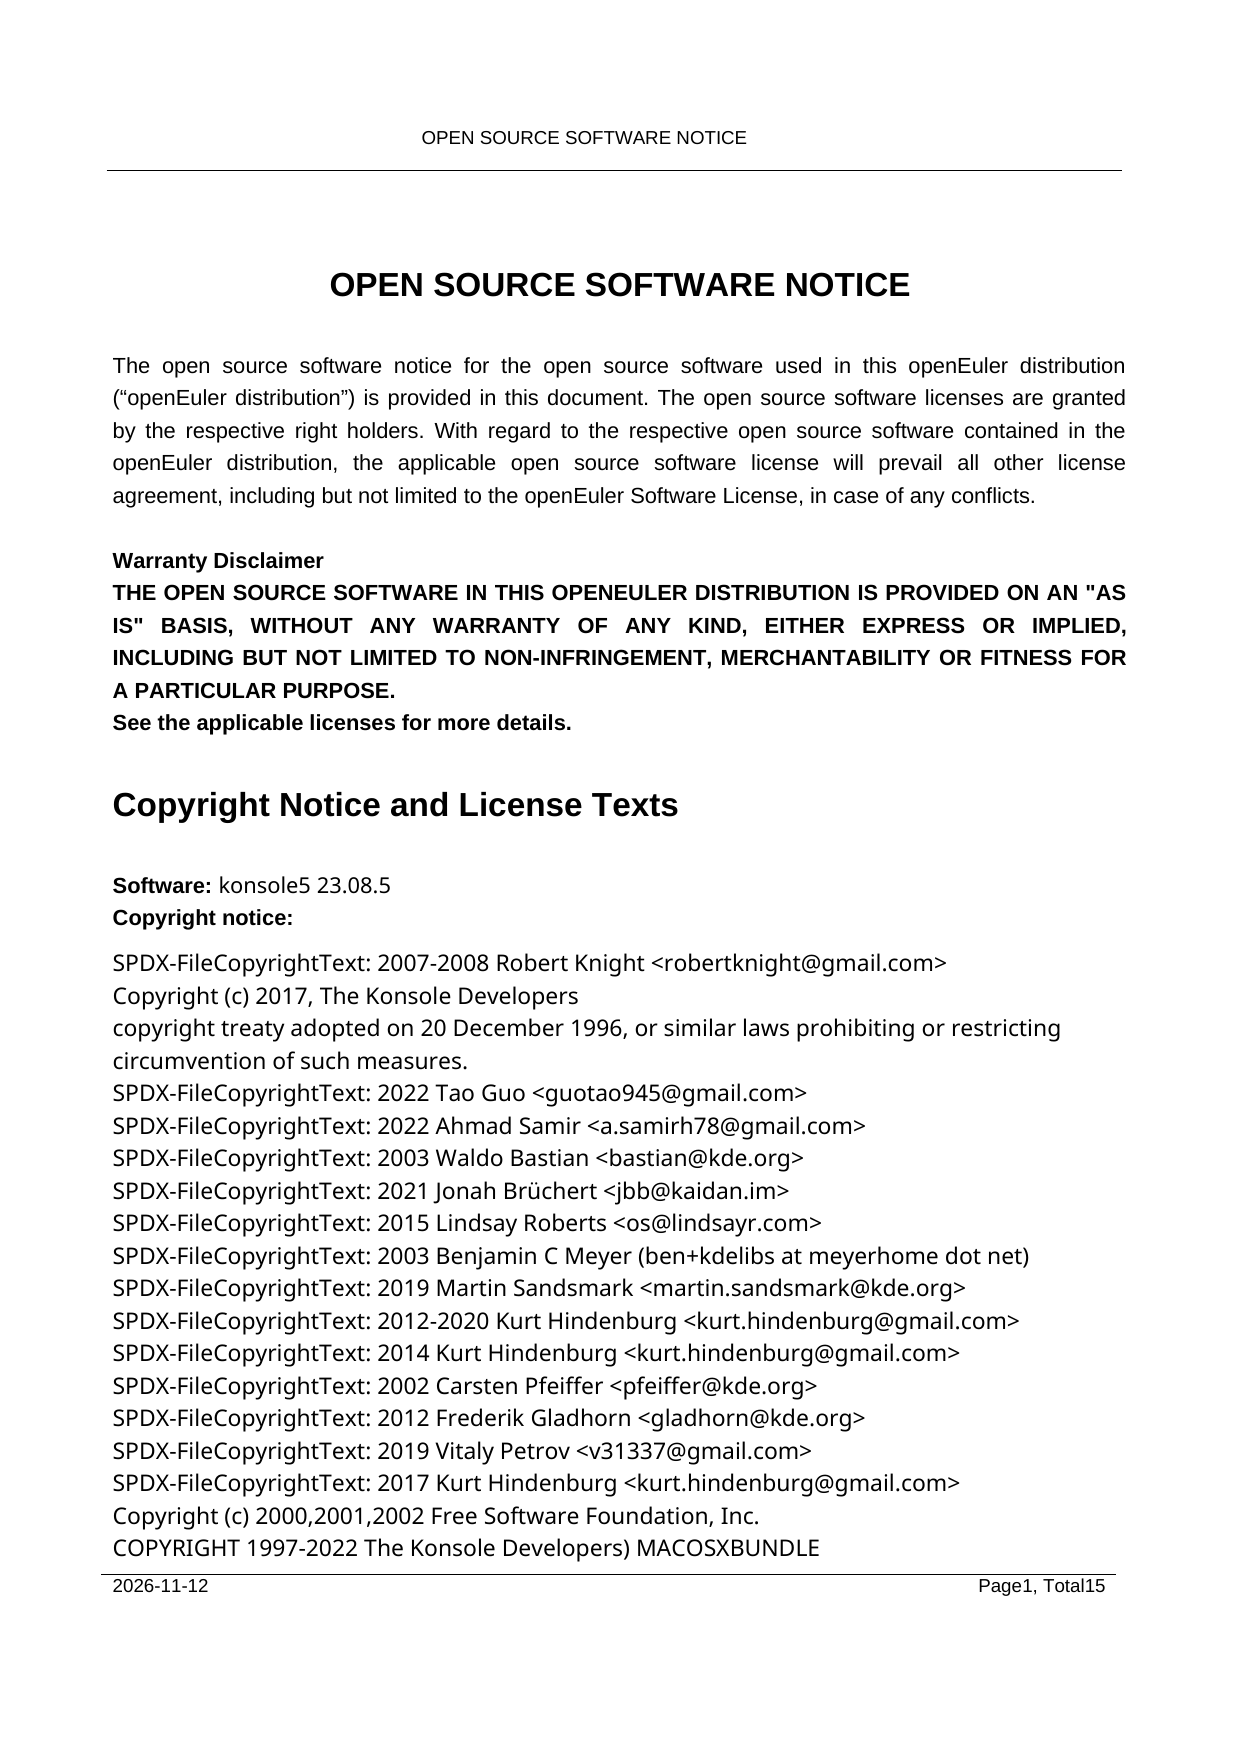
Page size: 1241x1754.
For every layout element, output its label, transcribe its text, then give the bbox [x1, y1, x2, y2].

text The open source software notice for the open source software used in this openEuler distribution (“openEuler distribution”) is provided in this document. The open source software licenses are granted by the respective right holders. With regard to the respective open source software contained in the openEuler distribution, the applicable open source software license will prevail all other license agreement, including but not limited to the openEuler Software License, in case of any conflicts. [112, 349, 1128, 511]
text OPEN SOURCE SOFTWARE NOTICE [112, 251, 1128, 316]
text Warranty Disclaimer [112, 544, 1128, 576]
text Copyright notice: [112, 901, 1128, 934]
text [112, 947, 1128, 1564]
title Software: konsole5 23.08.5 [112, 869, 1128, 901]
text THE OPEN SOURCE SOFTWARE IN THIS OPENEULER DISTRIBUTION IS PROVIDED ON AN "AS IS" BASIS, WITHOUT ANY WARRANTY OF ANY KIND, EITHER EXPRESS OR IMPLIED, INCLUDING BUT NOT LIMITED TO NON-INFRINGEMENT, MERCHANTABILITY OR FITNESS FOR A PARTICULAR PURPOSE. See the applicable licenses for more details. [112, 576, 1128, 739]
text Copyright Notice and License Texts [112, 771, 1128, 836]
